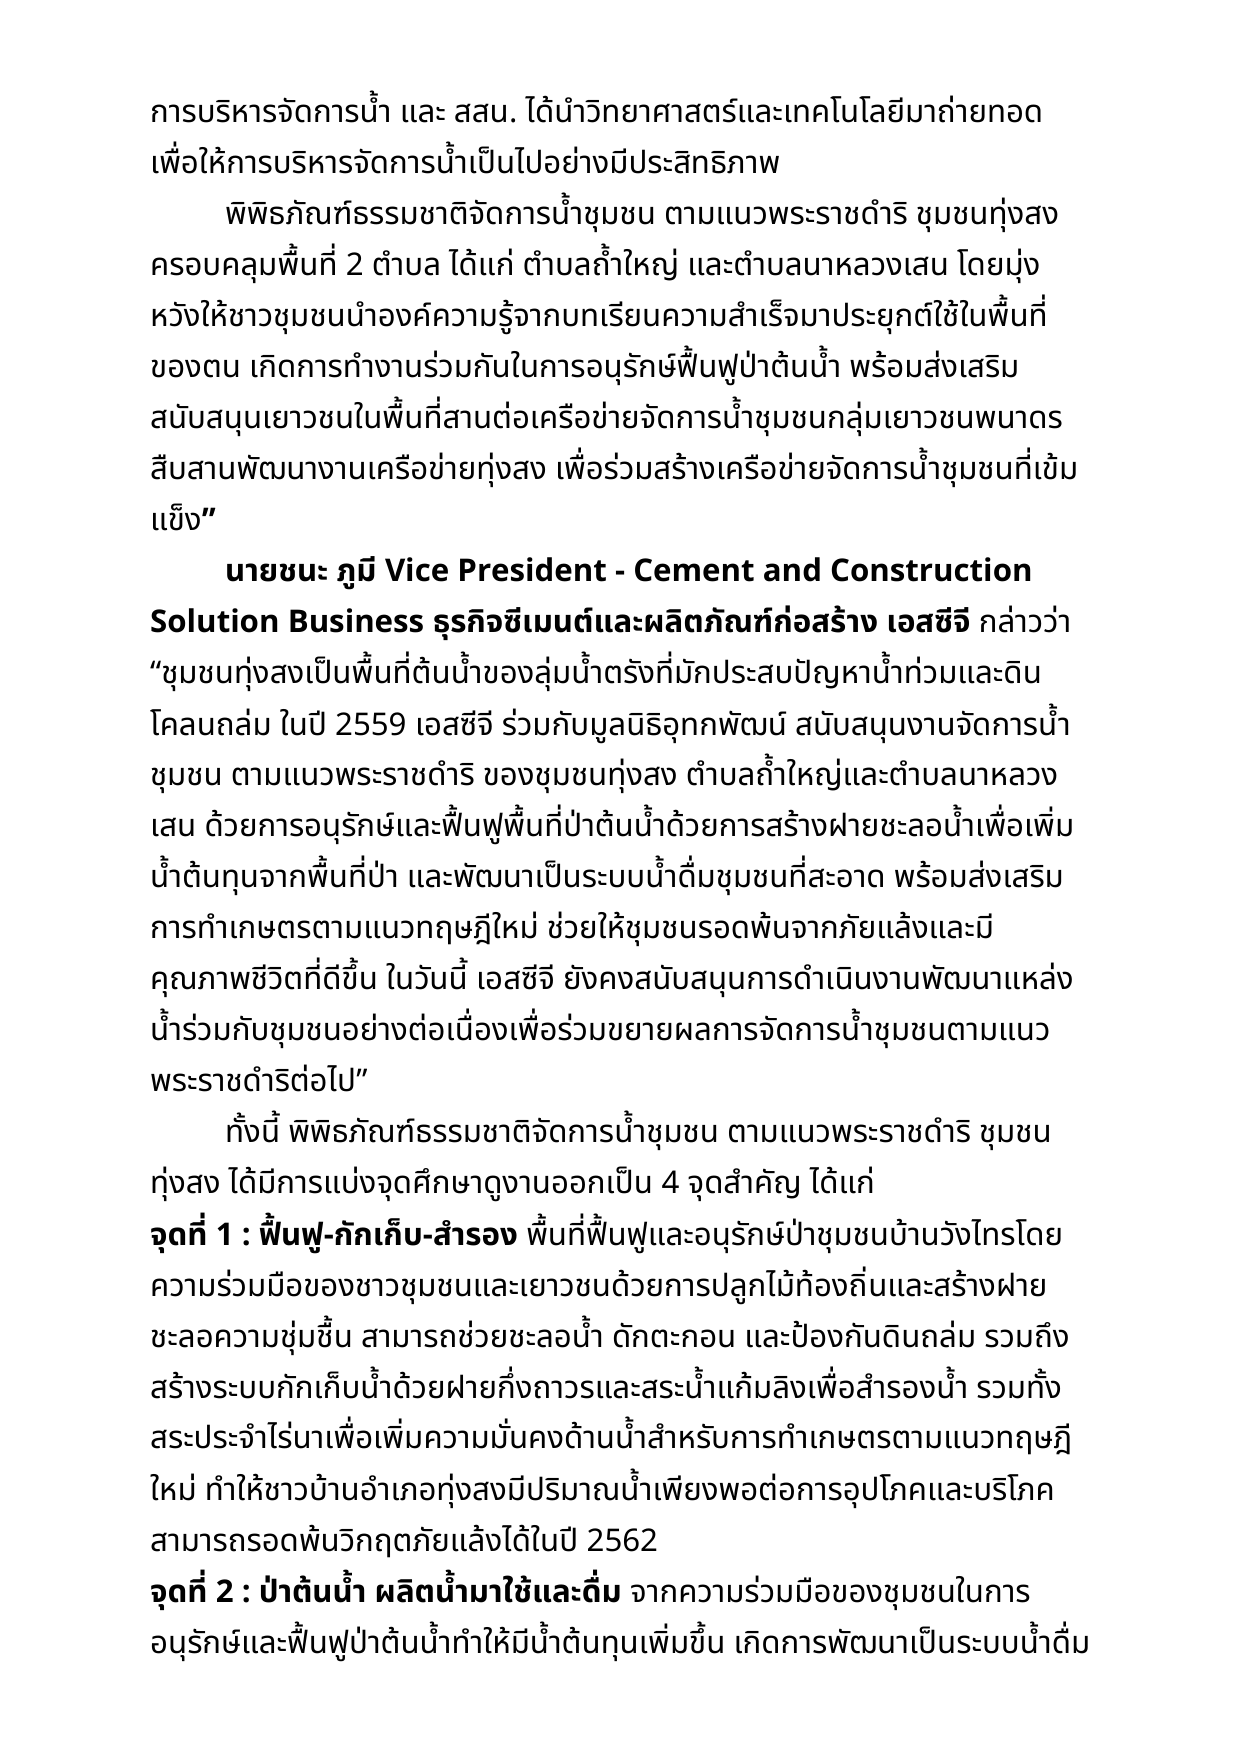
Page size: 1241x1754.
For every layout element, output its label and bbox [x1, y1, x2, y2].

text [150, 89, 1090, 1667]
